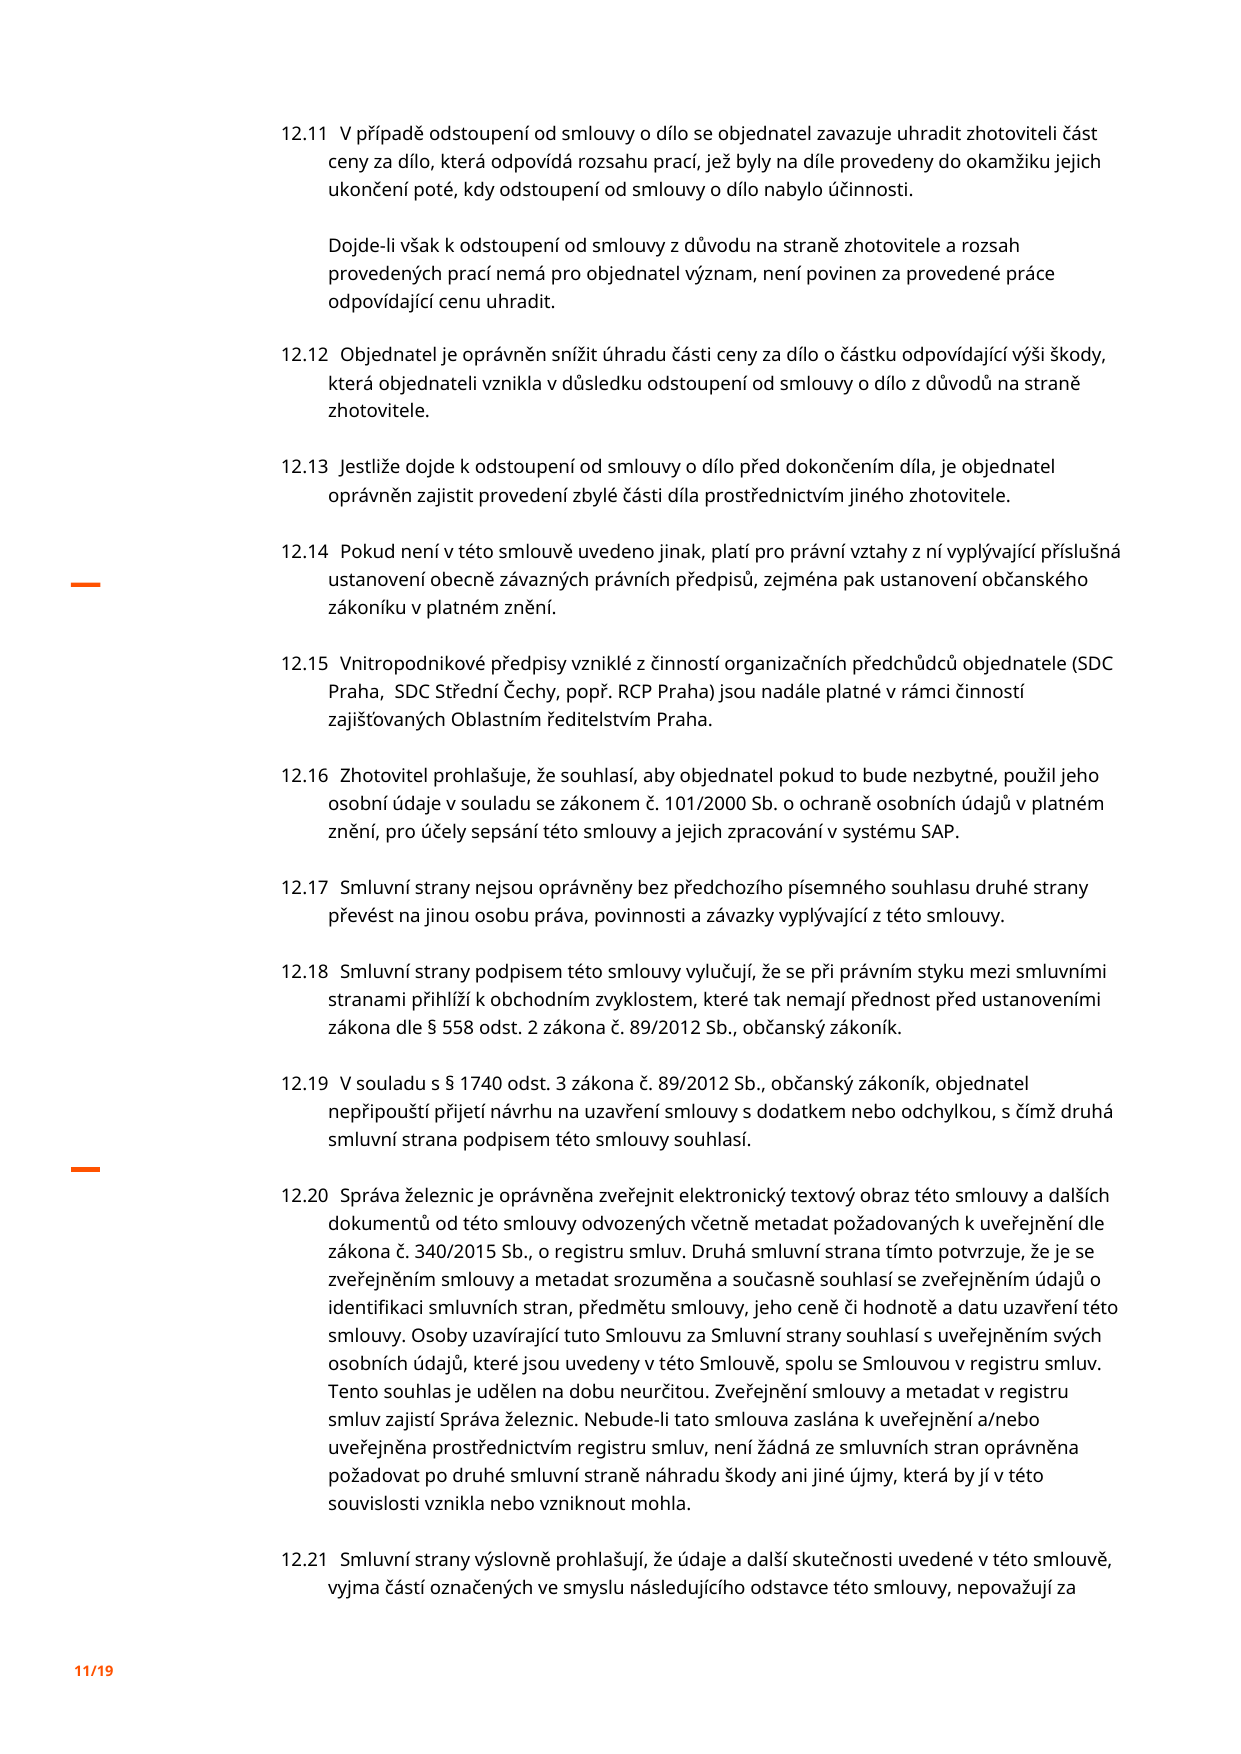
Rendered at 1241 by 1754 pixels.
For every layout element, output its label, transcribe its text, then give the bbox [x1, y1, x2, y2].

text Dojde-li však k odstoupení od smlouvy z důvodu na straně zhotovitele a rozsah provedených prací nemá pro objednatel význam, není povinen za provedené práce odpovídající cenu uhradit. [328, 233, 1122, 314]
list Jestliže dojde k odstoupení od smlouvy o dílo před dokončením díla, je objednatel oprávněn zajistit provedení zbylé části díla prostřednictvím jiného zhotovitele. [281, 454, 1122, 507]
list Pokud není v této smlouvě uvedeno jinak, platí pro právní vztahy z ní vyplývající příslušná ustanovení obecně závazných právních předpisů, zejména pak ustanovení občanského zákoníku v platném znění. [281, 538, 1122, 619]
list Smluvní strany podpisem této smlouvy vylučují, že se při právním styku mezi smluvními stranami přihlíží k obchodním zvyklostem, které tak nemají přednost před ustanoveními zákona dle § 558 odst. 2 zákona č. 89/2012 Sb., občanský zákoník. [281, 958, 1122, 1040]
list Správa železnic je oprávněna zveřejnit elektronický textový obraz této smlouvy a dalších dokumentů od této smlouvy odvozených včetně metadat požadovaných k uveřejnění dle zákona č. 340/2015 Sb., o registru smluv. Druhá smluvní strana tímto potvrzuje, že je se zveřejněním smlouvy a metadat srozuměna a současně souhlasí se zveřejněním údajů o identifikaci smluvních stran, předmětu smlouvy, jeho ceně či hodnotě a datu uzavření této smlouvy. Osoby uzavírající tuto Smlouvu za Smluvní strany souhlasí s uveřejněním svých osobních údajů, které jsou uvedeny v této Smlouvě, spolu se Smlouvou v registru smluv. Tento souhlas je udělen na dobu neurčitou. Zveřejnění smlouvy a metadat v registru smluv zajistí Správa železnic. Nebude-li tato smlouva zaslána k uveřejnění a/nebo uveřejněna prostřednictvím registru smluv, není žádná ze smluvních stran oprávněna požadovat po druhé smluvní straně náhradu škody ani jiné újmy, která by jí v této souvislosti vznikla nebo vzniknout mohla. [281, 1182, 1122, 1516]
list V souladu s § 1740 odst. 3 zákona č. 89/2012 Sb., občanský zákoník, objednatel nepřipouští přijetí návrhu na uzavření smlouvy s dodatkem nebo odchylkou, s čímž druhá smluvní strana podpisem této smlouvy souhlasí. [281, 1070, 1122, 1152]
list V případě odstoupení od smlouvy o dílo se objednatel zavazuje uhradit zhotoviteli část ceny za dílo, která odpovídá rozsahu prací, jež byly na díle provedeny do okamžiku jejich ukončení poté, kdy odstoupení od smlouvy o dílo nabylo účinnosti. [281, 121, 1122, 202]
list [281, 1547, 1122, 1600]
list Smluvní strany nejsou oprávněny bez předchozího písemného souhlasu druhé strany převést na jinou osobu práva, povinnosti a závazky vyplývající z této smlouvy. [281, 874, 1122, 928]
list Vnitropodnikové předpisy vzniklé z činností organizačních předchůdců objednatele (SDC Praha, SDC Střední Čechy, popř. RCP Praha) jsou nadále platné v rámci činností zajišťovaných Oblastním ředitelstvím Praha. [281, 650, 1122, 732]
list Zhotovitel prohlašuje, že souhlasí, aby objednatel pokud to bude nezbytné, použil jeho osobní údaje v souladu se zákonem č. 101/2000 Sb. o ochraně osobních údajů v platném znění, pro účely sepsání této smlouvy a jejich zpracování v systému SAP. [281, 762, 1122, 844]
list Objednatel je oprávněn snížit úhradu části ceny za dílo o částku odpovídající výši škody, která objednateli vznikla v důsledku odstoupení od smlouvy o dílo z důvodů na straně zhotovitele. [281, 342, 1122, 423]
